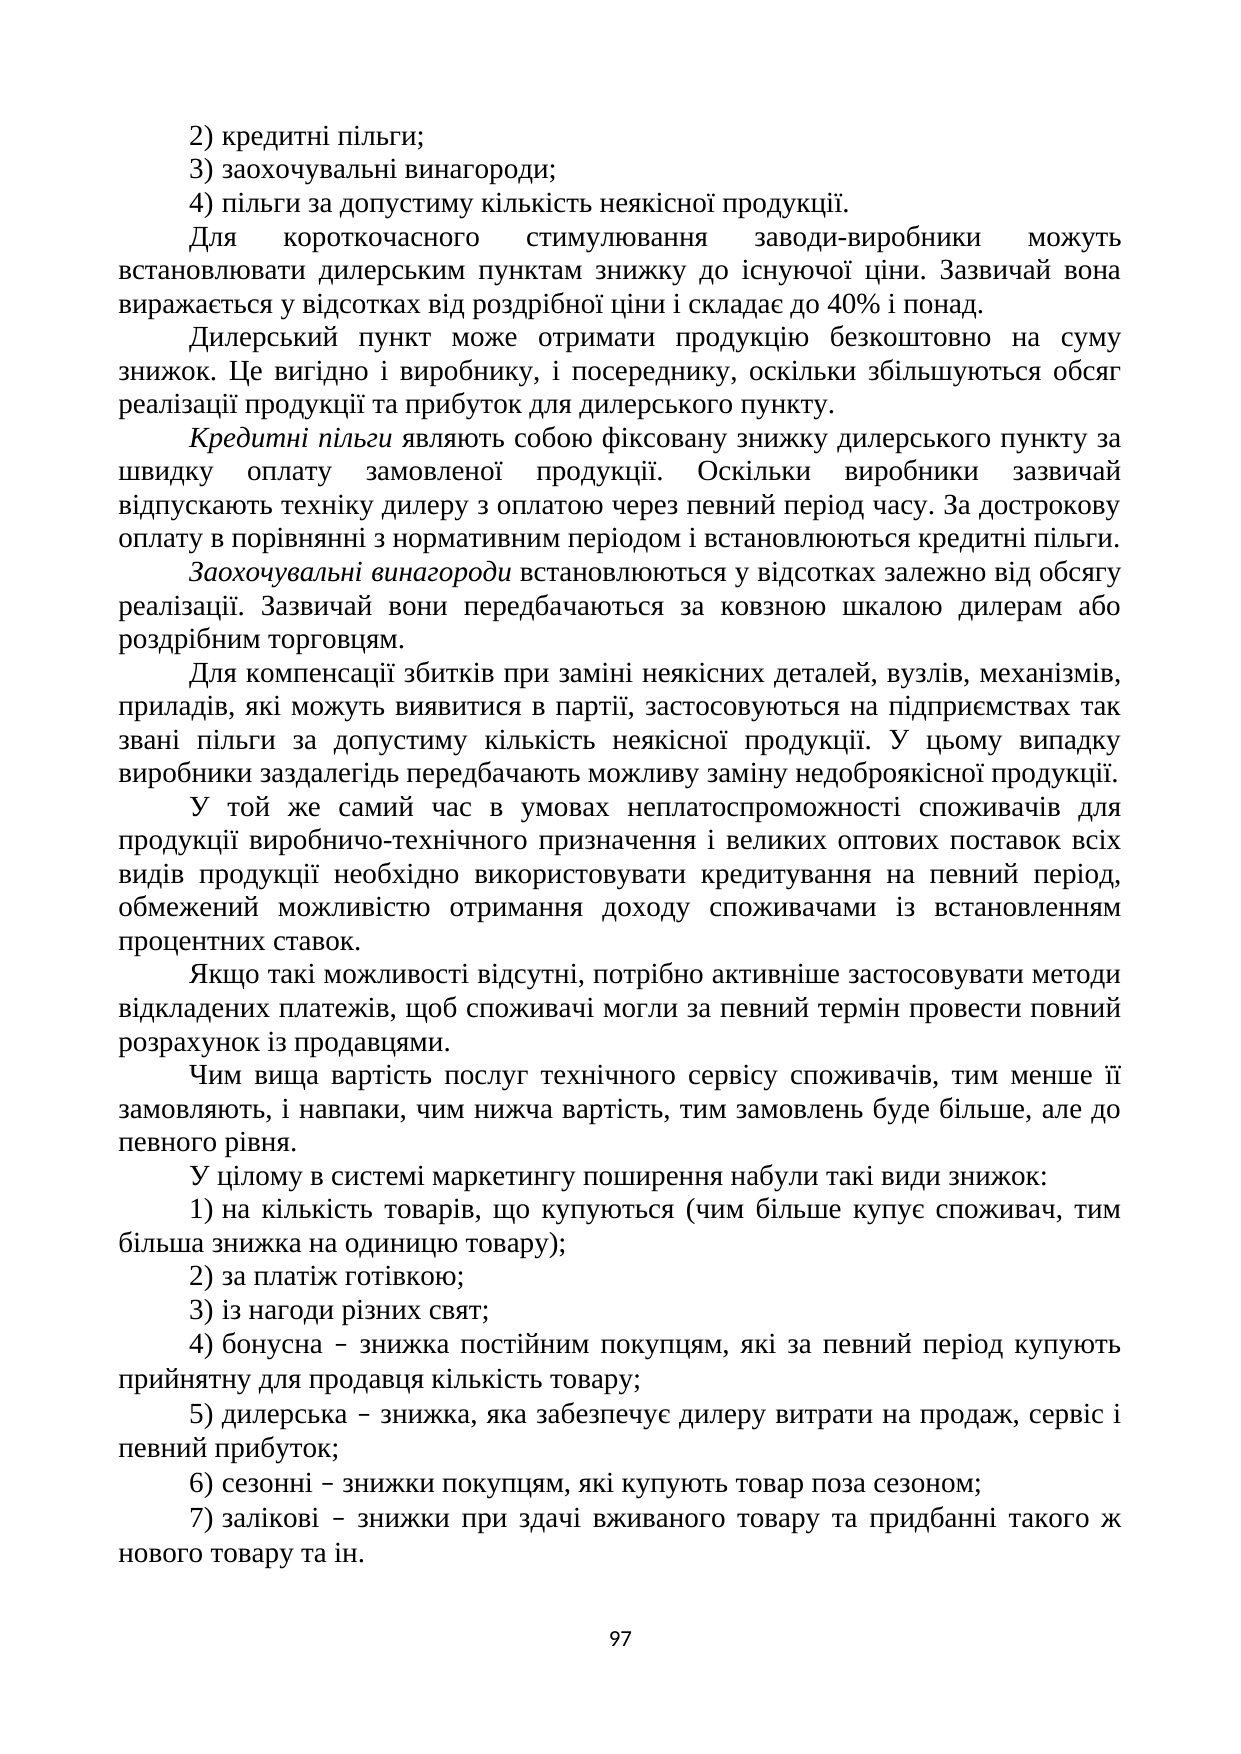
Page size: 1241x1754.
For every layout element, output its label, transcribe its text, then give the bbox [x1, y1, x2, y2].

list кредитні пільги; [118, 118, 1122, 152]
list залікові – знижки при здачі вживаного товару та придбанні такого ж нового товару та ін. [118, 1499, 1122, 1569]
text Чим вища вартість послуг технічного сервісу споживачів, тим менше її замовляють, і навпаки, чим нижча вартість, тим замовлень буде більше, але до певного рівня. [118, 1057, 1122, 1158]
text Кредитні пільги являють собою фіксовану знижку дилерського пункту за швидку оплату замовленої продукції. Оскільки виробники зазвичай відпускають техніку дилеру з оплатою через певний період часу. За дострокову оплату в порівнянні з нормативним періодом і встановлюються кредитні пільги. [118, 420, 1122, 554]
text Якщо такі можливості відсутні, потрібно активніше застосовувати методи відкладених платежів, щоб споживачі могли за певний термін провести повний розрахунок із продавцями. [118, 957, 1122, 1057]
list за платіж готівкою; [118, 1258, 1122, 1292]
list заохочувальні винагороди; [118, 152, 1122, 185]
list на кількість товарів, що купуються (чим більше купує споживач, тим більша знижка на одиницю товару); [118, 1191, 1122, 1258]
text Заохочувальні винагороди встановлюються у відсотках залежно від обсягу реалізації. Зазвичай вони передбачаються за ковзною шкалою дилерам або роздрібним торговцям. [118, 554, 1122, 655]
list із нагоди різних свят; [118, 1292, 1122, 1326]
text У цілому в системі маркетингу поширення набули такі види знижок: [118, 1158, 1122, 1191]
list дилерська – знижка, яка забезпечує дилеру витрати на продаж, сервіс і певний прибуток; [118, 1395, 1122, 1464]
text Дилерський пункт може отримати продукцію безкоштовно на суму знижок. Це вигідно і виробнику, і посереднику, оскільки збільшуються обсяг реалізації продукції та прибуток для дилерського пункту. [118, 319, 1122, 420]
list пільги за допустиму кількість неякісної продукції. [118, 185, 1122, 219]
list бонусна – знижка постійним покупцям, які за певний період купують прийнятну для продавця кількість товару; [118, 1326, 1122, 1395]
text Для компенсації збитків при заміні неякісних деталей, вузлів, механізмів, приладів, які можуть виявитися в партії, застосовуються на підприємствах так звані пільги за допустиму кількість неякісної продукції. У цьому випадку виробники заздалегідь передбачають можливу заміну недоброякісної продукції. [118, 655, 1122, 789]
list сезонні – знижки покупцям, які купують товар поза сезоном; [118, 1464, 1122, 1499]
text У той же самий час в умовах неплатоспроможності споживачів для продукції виробничо-технічного призначення і великих оптових поставок всіх видів продукції необхідно використовувати кредитування на певний період, обмежений можливістю отримання доходу споживачами із встановленням процентних ставок. [118, 789, 1122, 957]
text Для короткочасного стимулювання заводи-виробники можуть встановлювати дилерським пунктам знижку до існуючої ціни. Зазвичай вона виражається у відсотках від роздрібної ціни і складає до 40% і понад. [118, 219, 1122, 319]
